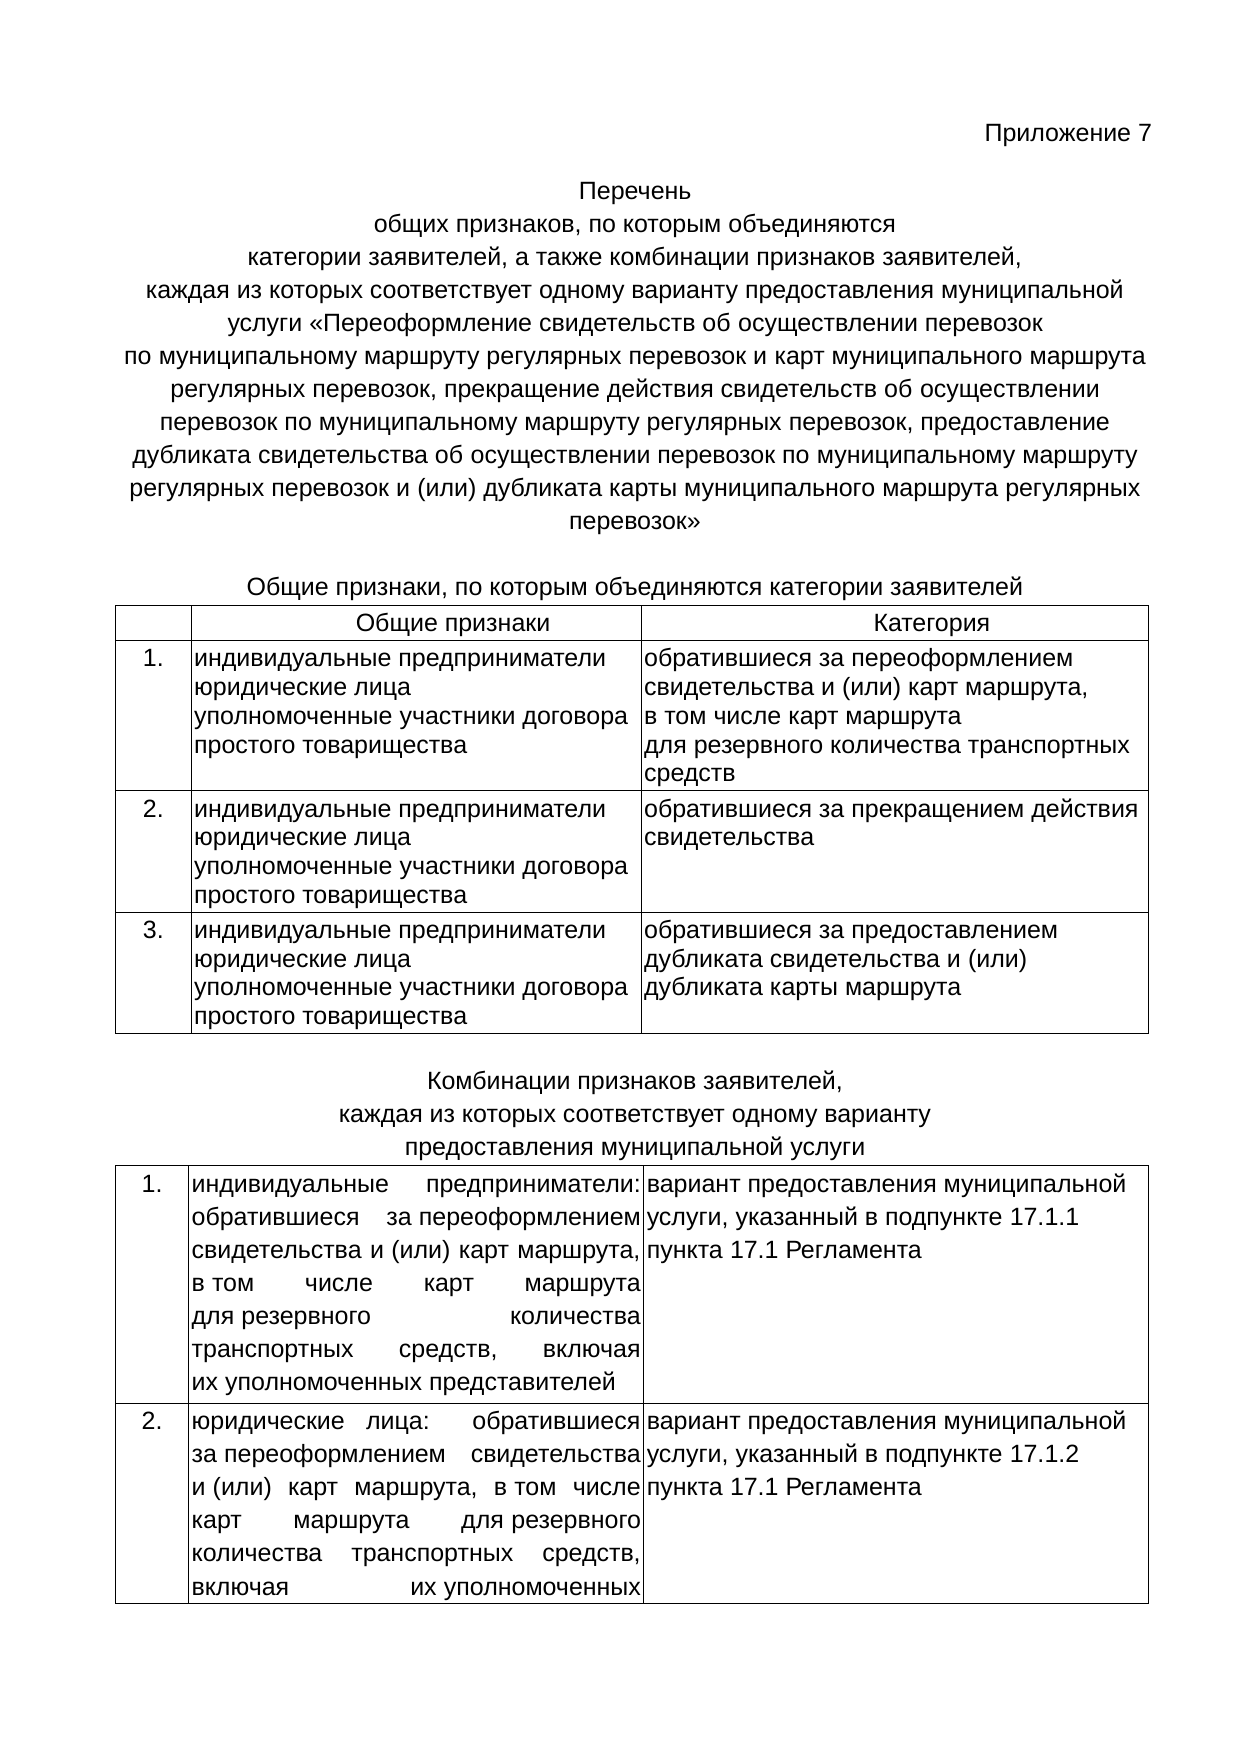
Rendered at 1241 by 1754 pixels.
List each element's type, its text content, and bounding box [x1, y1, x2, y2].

text Общие признаки, по которым объединяются категории заявителей [118, 572, 1152, 601]
table_cell обратившиеся за предоставлением дубликата свидетельства и (или) дубликата карты маршрута [642, 913, 1148, 1033]
table_header Категория [642, 606, 1148, 640]
table_header 1. [116, 1166, 188, 1403]
table_cell обратившиеся за переоформлением свидетельства и (или) карт маршрута, в том числе карт маршрута для резервного количества транспортных средств [642, 641, 1148, 790]
table_cell 2. [116, 1404, 188, 1603]
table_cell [644, 1404, 1148, 1603]
table_cell индивидуальные предприниматели юридические лица уполномоченные участники договора простого товарищества [192, 913, 641, 1033]
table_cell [189, 1404, 643, 1603]
table_cell 2. [116, 791, 191, 911]
text Перечень общих признаков, по которым объединяются категории заявителей, а также комбинации признаков заявителей, каждая из которых соответствует одному варианту предоставления муниципальной услуги «Переоформление свидетельств об осуществлении перевозок по муниципальному маршруту регулярных перевозок и карт муниципального маршрута регулярных перевозок, прекращение действия свидетельств об осуществлении перевозок по муниципальному маршруту регулярных перевозок, предоставление дубликата свидетельства об осуществлении перевозок по муниципальному маршруту регулярных перевозок и (или) дубликата карты муниципального маршрута регулярных перевозок» [118, 176, 1152, 534]
table_header индивидуальные предприниматели: обратившиеся за переоформлением свидетельства и (или) карт маршрута, в том числе карт маршрута для резервного количества транспортных средств, включая их уполномоченных представителей [189, 1166, 643, 1403]
table_cell 1. [116, 641, 191, 790]
table_cell 3. [116, 913, 191, 1033]
table_cell индивидуальные предприниматели юридические лица уполномоченные участники договора простого товарищества [192, 791, 641, 911]
table_cell индивидуальные предприниматели юридические лица уполномоченные участники договора простого товарищества [192, 641, 641, 790]
text Приложение 7 [118, 118, 1152, 147]
table_header Общие признаки [192, 606, 641, 640]
text Комбинации признаков заявителей, каждая из которых соответствует одному варианту предоставления муниципальной услуги [118, 1066, 1152, 1161]
table_header вариант предоставления муниципальной услуги, указанный в подпункте 17.1.1 пункта 17.1 Регламента [644, 1166, 1148, 1403]
table_header [116, 606, 191, 640]
table_cell обратившиеся за прекращением действия свидетельства [642, 791, 1148, 911]
